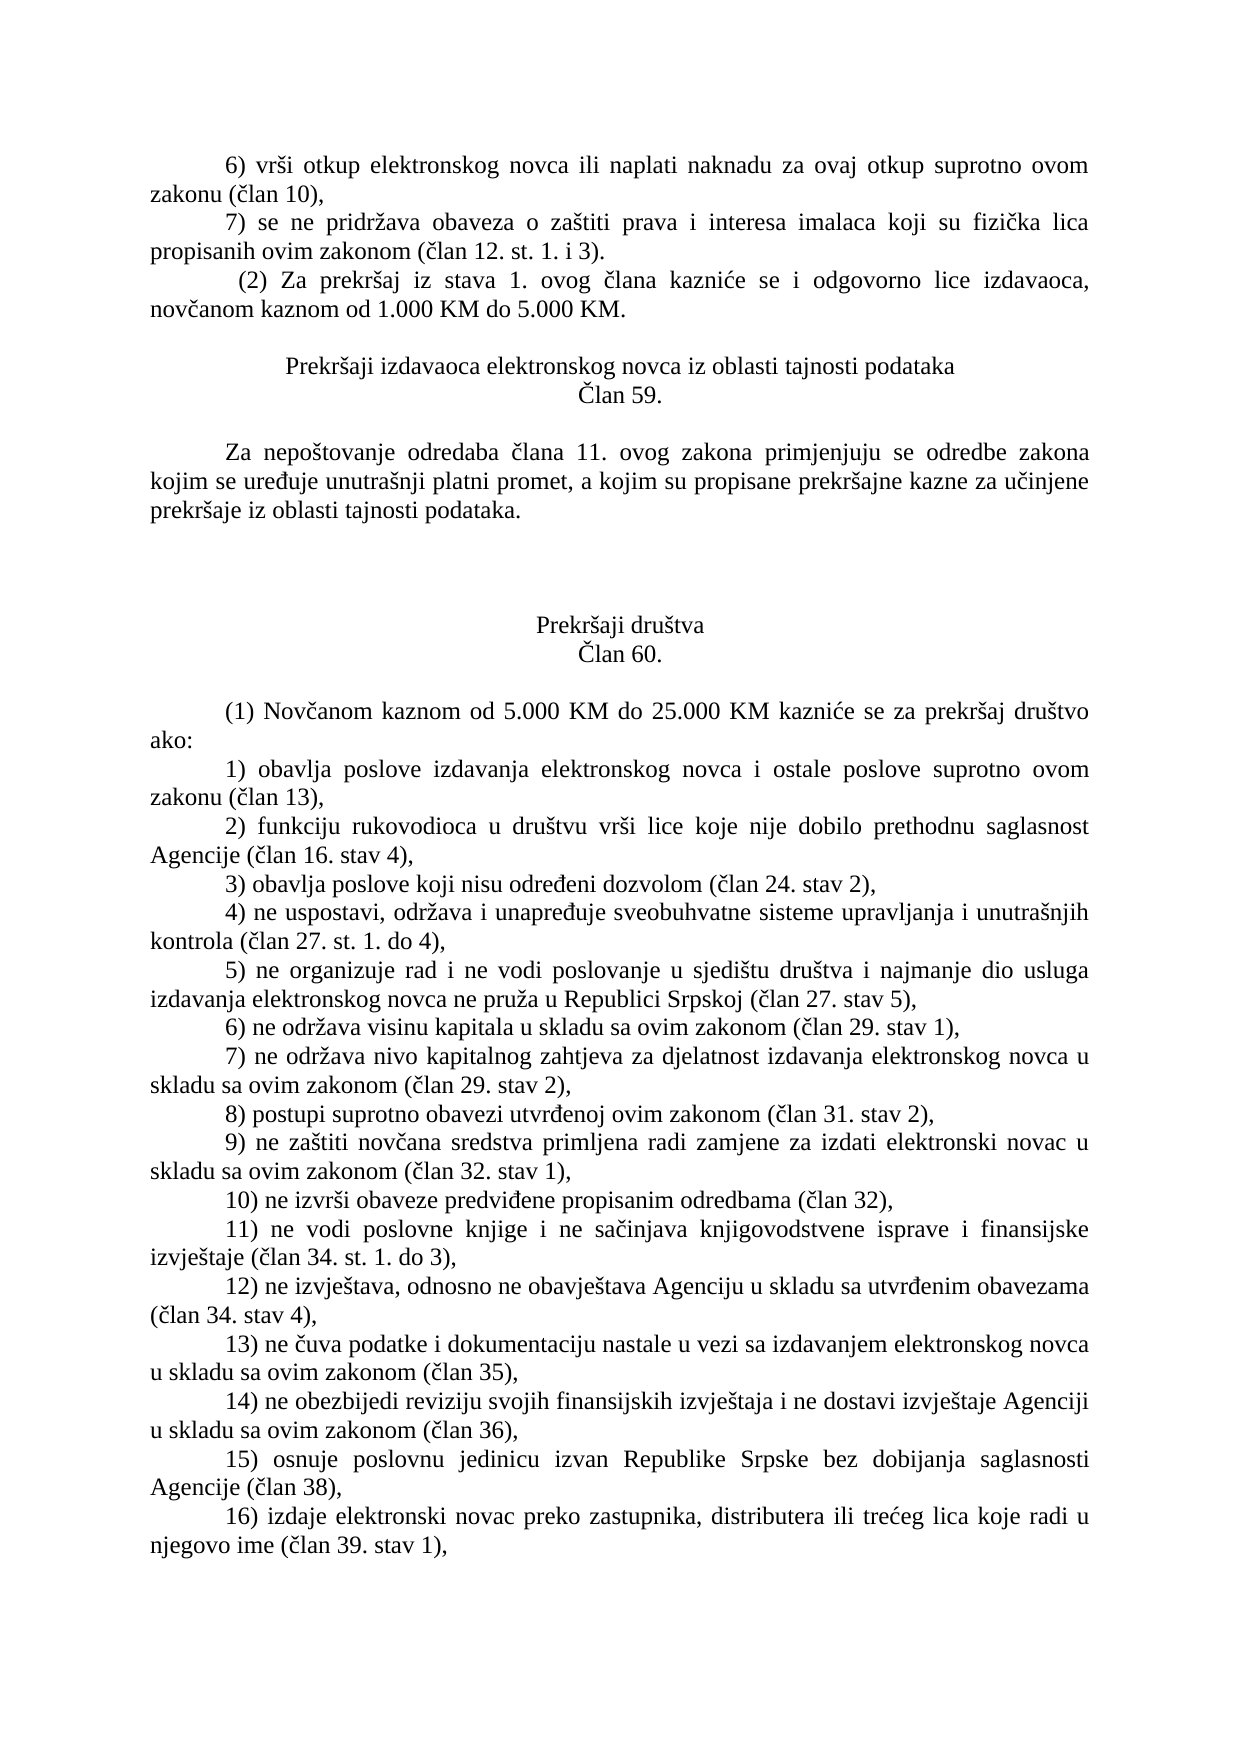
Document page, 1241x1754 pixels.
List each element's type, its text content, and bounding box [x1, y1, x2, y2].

text Prekršaji izdavaoca elektronskog novca iz oblasti tajnosti podataka [150, 351, 1090, 380]
text 10) ne izvrši obaveze predviđene propisanim odredbama (član 32), [150, 1185, 1090, 1214]
text 14) ne obezbijedi reviziju svojih finansijskih izvještaja i ne dostavi izvještaje Agenciji u skladu sa ovim zakonom (član 36), [150, 1386, 1090, 1444]
text Prekršaji društva [150, 610, 1090, 639]
text 12) ne izvještava, odnosno ne obavještava Agenciju u skladu sa utvrđenim obavezama (član 34. stav 4), [150, 1271, 1090, 1329]
text 11) ne vodi poslovne knjige i ne sačinjava knjigovodstvene isprave i finansijske izvještaje (član 34. st. 1. do 3), [150, 1214, 1090, 1271]
text 15) osnuje poslovnu jedinicu izvan Republike Srpske bez dobijanja saglasnosti Agencije (član 38), [150, 1444, 1090, 1501]
text 9) ne zaštiti novčana sredstva primljena radi zamjene za izdati elektronski novac u skladu sa ovim zakonom (član 32. stav 1), [150, 1127, 1090, 1185]
text 2) funkciju rukovodioca u društvu vrši lice koje nije dobilo prethodnu saglasnost Agencije (član 16. stav 4), [150, 811, 1090, 869]
text 5) ne organizuje rad i ne vodi poslovanje u sjedištu društva i najmanje dio usluga izdavanja elektronskog novca ne pruža u Republici Srpskoj (član 27. stav 5), [150, 955, 1090, 1012]
text 6) ne održava visinu kapitala u skladu sa ovim zakonom (član 29. stav 1), [150, 1012, 1090, 1041]
text 16) izdaje elektronski novac preko zastupnika, distributera ili trećeg lica koje radi u njegovo ime (član 39. stav 1), [150, 1501, 1090, 1559]
text 8) postupi suprotno obavezi utvrđenoj ovim zakonom (član 31. stav 2), [150, 1099, 1090, 1127]
text (1) Novčanom kaznom od 5.000 KM do 25.000 KM kazniće se za prekršaj društvo ako: [150, 696, 1090, 754]
text 7) se ne pridržava obaveza o zaštiti prava i interesa imalaca koji su fizička lica propisanih ovim zakonom (član 12. st. 1. i 3). [150, 207, 1090, 265]
text 13) ne čuva podatke i dokumentaciju nastale u vezi sa izdavanjem elektronskog novca u skladu sa ovim zakonom (član 35), [150, 1329, 1090, 1386]
text 3) obavlja poslove koji nisu određeni dozvolom (član 24. stav 2), [150, 869, 1090, 897]
text 6) vrši otkup elektronskog novca ili naplati naknadu za ovaj otkup suprotno ovom zakonu (član 10), [150, 150, 1090, 207]
text Član 59. [150, 380, 1090, 409]
text Za nepoštovanje odredaba člana 11. ovog zakona primjenjuju se odredbe zakona kojim se uređuje unutrašnji platni promet, a kojim su propisane prekršajne kazne za učinjene prekršaje iz oblasti tajnosti podataka. [150, 437, 1090, 524]
text 4) ne uspostavi, održava i unapređuje sveobuhvatne sisteme upravljanja i unutrašnjih kontrola (član 27. st. 1. do 4), [150, 897, 1090, 955]
text (2) Za prekršaj iz stava 1. ovog člana kazniće se i odgovorno lice izdavaoca, novčanom kaznom od 1.000 KM do 5.000 KM. [150, 265, 1090, 322]
text 1) obavlja poslove izdavanja elektronskog novca i ostale poslove suprotno ovom zakonu (član 13), [150, 754, 1090, 811]
text Član 60. [150, 639, 1090, 667]
text 7) ne održava nivo kapitalnog zahtjeva za djelatnost izdavanja elektronskog novca u skladu sa ovim zakonom (član 29. stav 2), [150, 1041, 1090, 1099]
